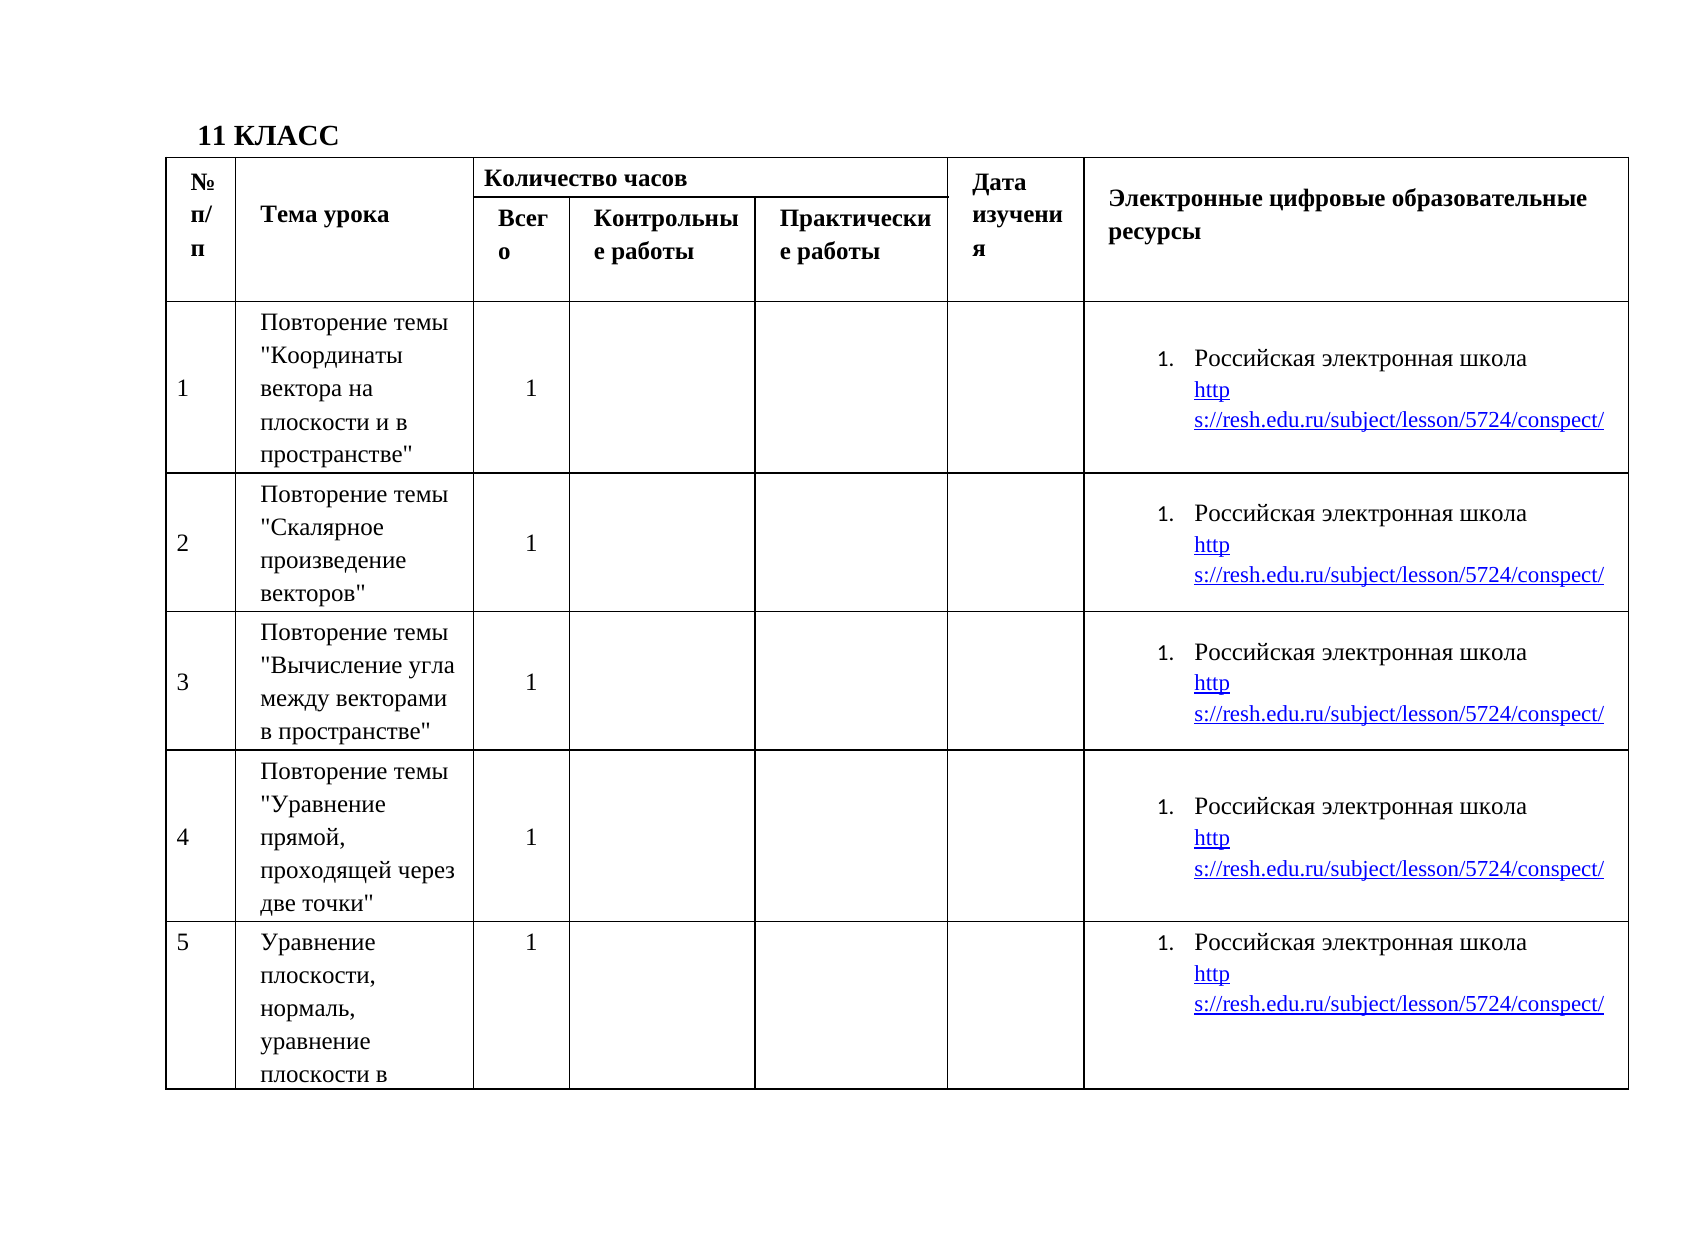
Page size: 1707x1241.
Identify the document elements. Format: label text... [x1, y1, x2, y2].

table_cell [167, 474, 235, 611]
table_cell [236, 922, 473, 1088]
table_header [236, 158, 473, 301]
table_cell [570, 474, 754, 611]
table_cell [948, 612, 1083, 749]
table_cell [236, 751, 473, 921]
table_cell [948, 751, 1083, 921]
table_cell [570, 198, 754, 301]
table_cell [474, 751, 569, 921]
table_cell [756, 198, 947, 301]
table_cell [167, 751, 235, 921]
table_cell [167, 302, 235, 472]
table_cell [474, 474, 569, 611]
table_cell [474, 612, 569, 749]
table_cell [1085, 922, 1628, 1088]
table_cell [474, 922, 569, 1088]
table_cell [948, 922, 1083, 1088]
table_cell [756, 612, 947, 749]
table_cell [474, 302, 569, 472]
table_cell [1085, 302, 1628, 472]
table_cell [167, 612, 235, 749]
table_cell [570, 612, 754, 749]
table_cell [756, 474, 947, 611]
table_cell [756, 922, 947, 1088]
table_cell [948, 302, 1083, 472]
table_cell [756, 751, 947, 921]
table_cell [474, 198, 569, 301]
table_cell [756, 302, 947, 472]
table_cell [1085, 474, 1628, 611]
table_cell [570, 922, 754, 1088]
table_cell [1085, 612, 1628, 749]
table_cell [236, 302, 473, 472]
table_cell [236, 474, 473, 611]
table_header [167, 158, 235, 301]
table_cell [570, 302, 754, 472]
text 11 КЛАСС [190, 118, 1618, 152]
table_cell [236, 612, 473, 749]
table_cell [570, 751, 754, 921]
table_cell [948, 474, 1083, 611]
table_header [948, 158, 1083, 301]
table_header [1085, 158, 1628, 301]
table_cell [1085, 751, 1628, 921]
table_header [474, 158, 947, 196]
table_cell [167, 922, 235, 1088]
